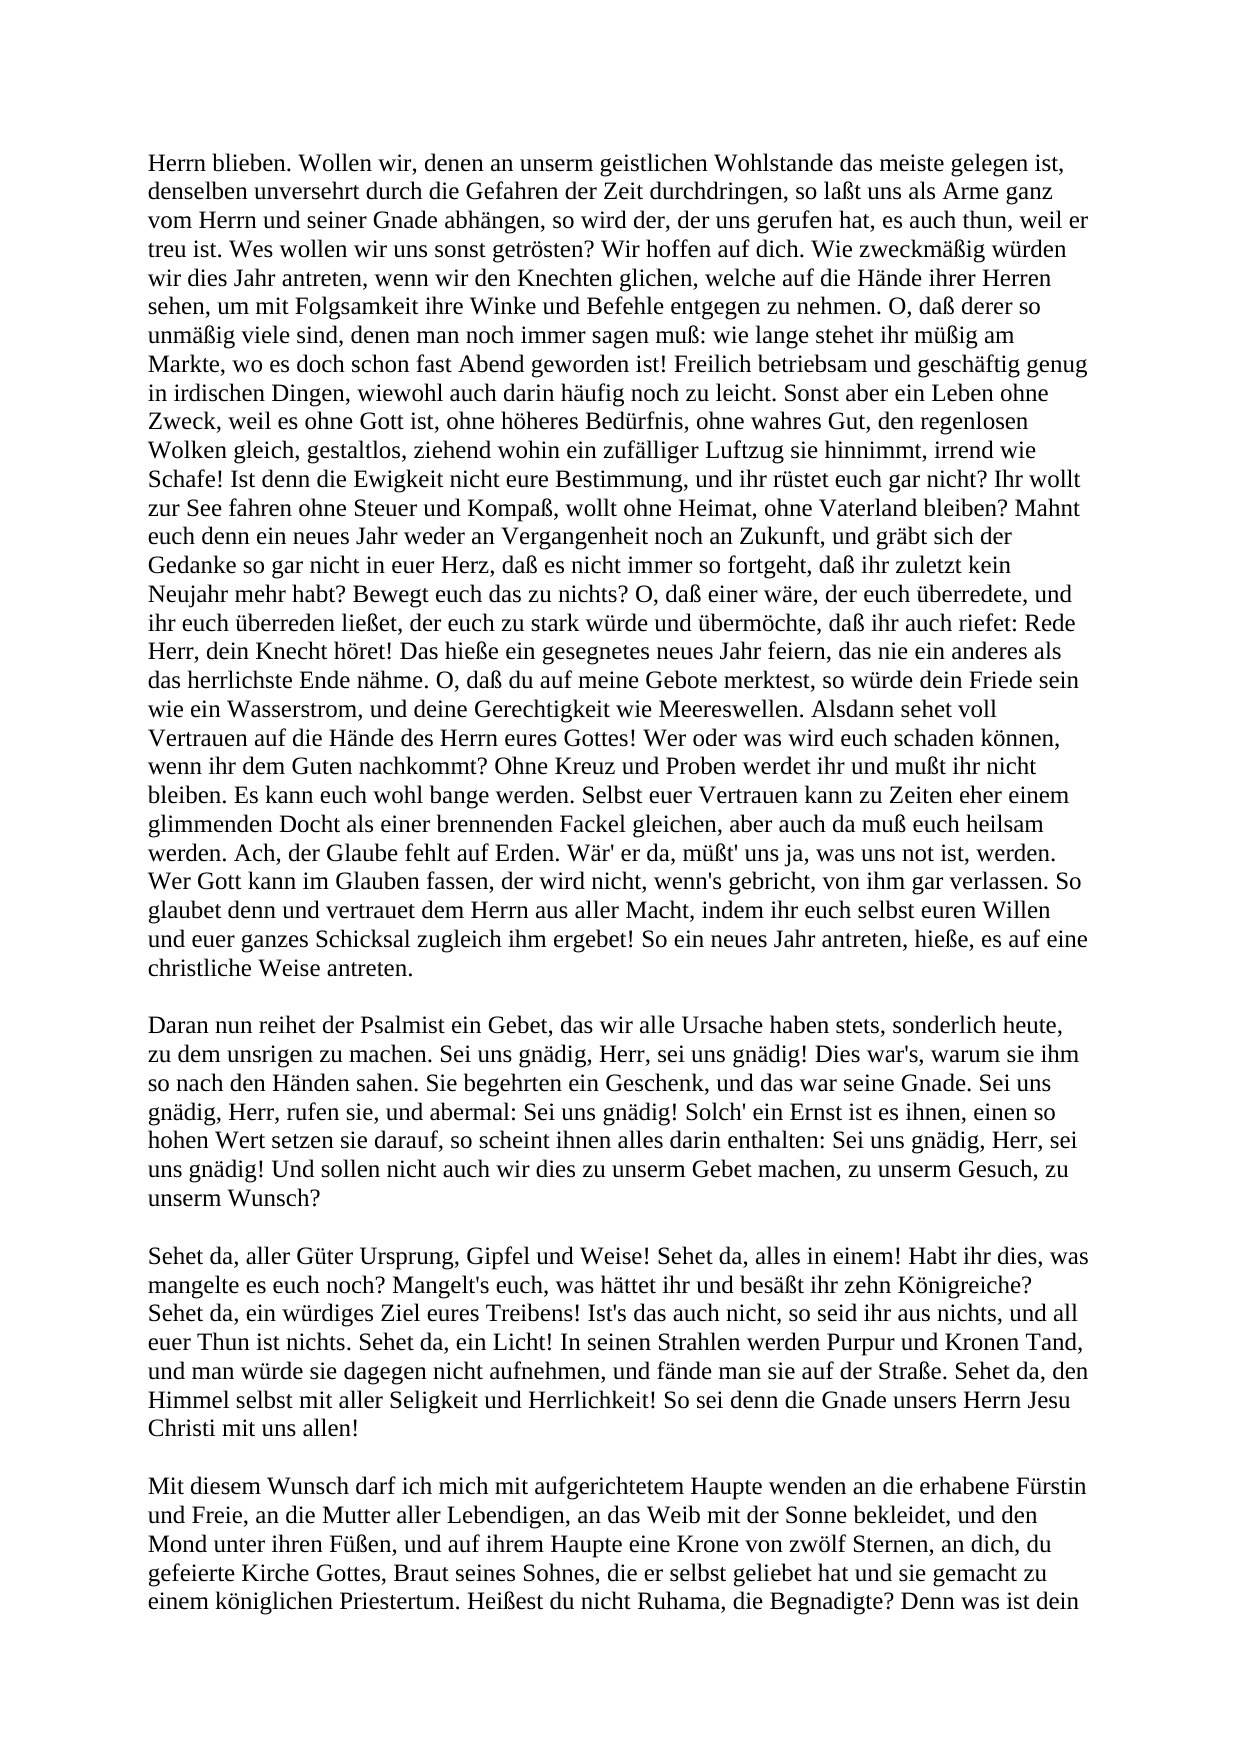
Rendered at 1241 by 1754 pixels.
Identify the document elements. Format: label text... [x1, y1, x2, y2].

text Daran nun reihet der Psalmist ein Gebet, das wir alle Ursache haben stets, sonderlich heute, zu dem unsrigen zu machen. Sei uns gnädig, Herr, sei uns gnädig! Dies war's, warum sie ihm so nach den Händen sahen. Sie begehrten ein Geschenk, und das war seine Gnade. Sei uns gnädig, Herr, rufen sie, und abermal: Sei uns gnädig! Solch' ein Ernst ist es ihnen, einen so hohen Wert setzen sie darauf, so scheint ihnen alles darin enthalten: Sei uns gnädig, Herr, sei uns gnädig! Und sollen nicht auch wir dies zu unserm Gebet machen, zu unserm Gesuch, zu unserm Wunsch? [148, 1011, 1093, 1212]
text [148, 1471, 1093, 1615]
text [148, 148, 1093, 981]
text Sehet da, aller Güter Ursprung, Gipfel und Weise! Sehet da, alles in einem! Habt ihr dies, was mangelte es euch noch? Mangelt's euch, was hättet ihr und besäßt ihr zehn Königreiche? Sehet da, ein würdiges Ziel eures Treibens! Ist's das auch nicht, so seid ihr aus nichts, und all euer Thun ist nichts. Sehet da, ein Licht! In seinen Strahlen werden Purpur und Kronen Tand, und man würde sie dagegen nicht aufnehmen, und fände man sie auf der Straße. Sehet da, den Himmel selbst mit aller Seligkeit und Herrlichkeit! So sei denn die Gnade unsers Herrn Jesu Christi mit uns allen! [148, 1241, 1093, 1442]
